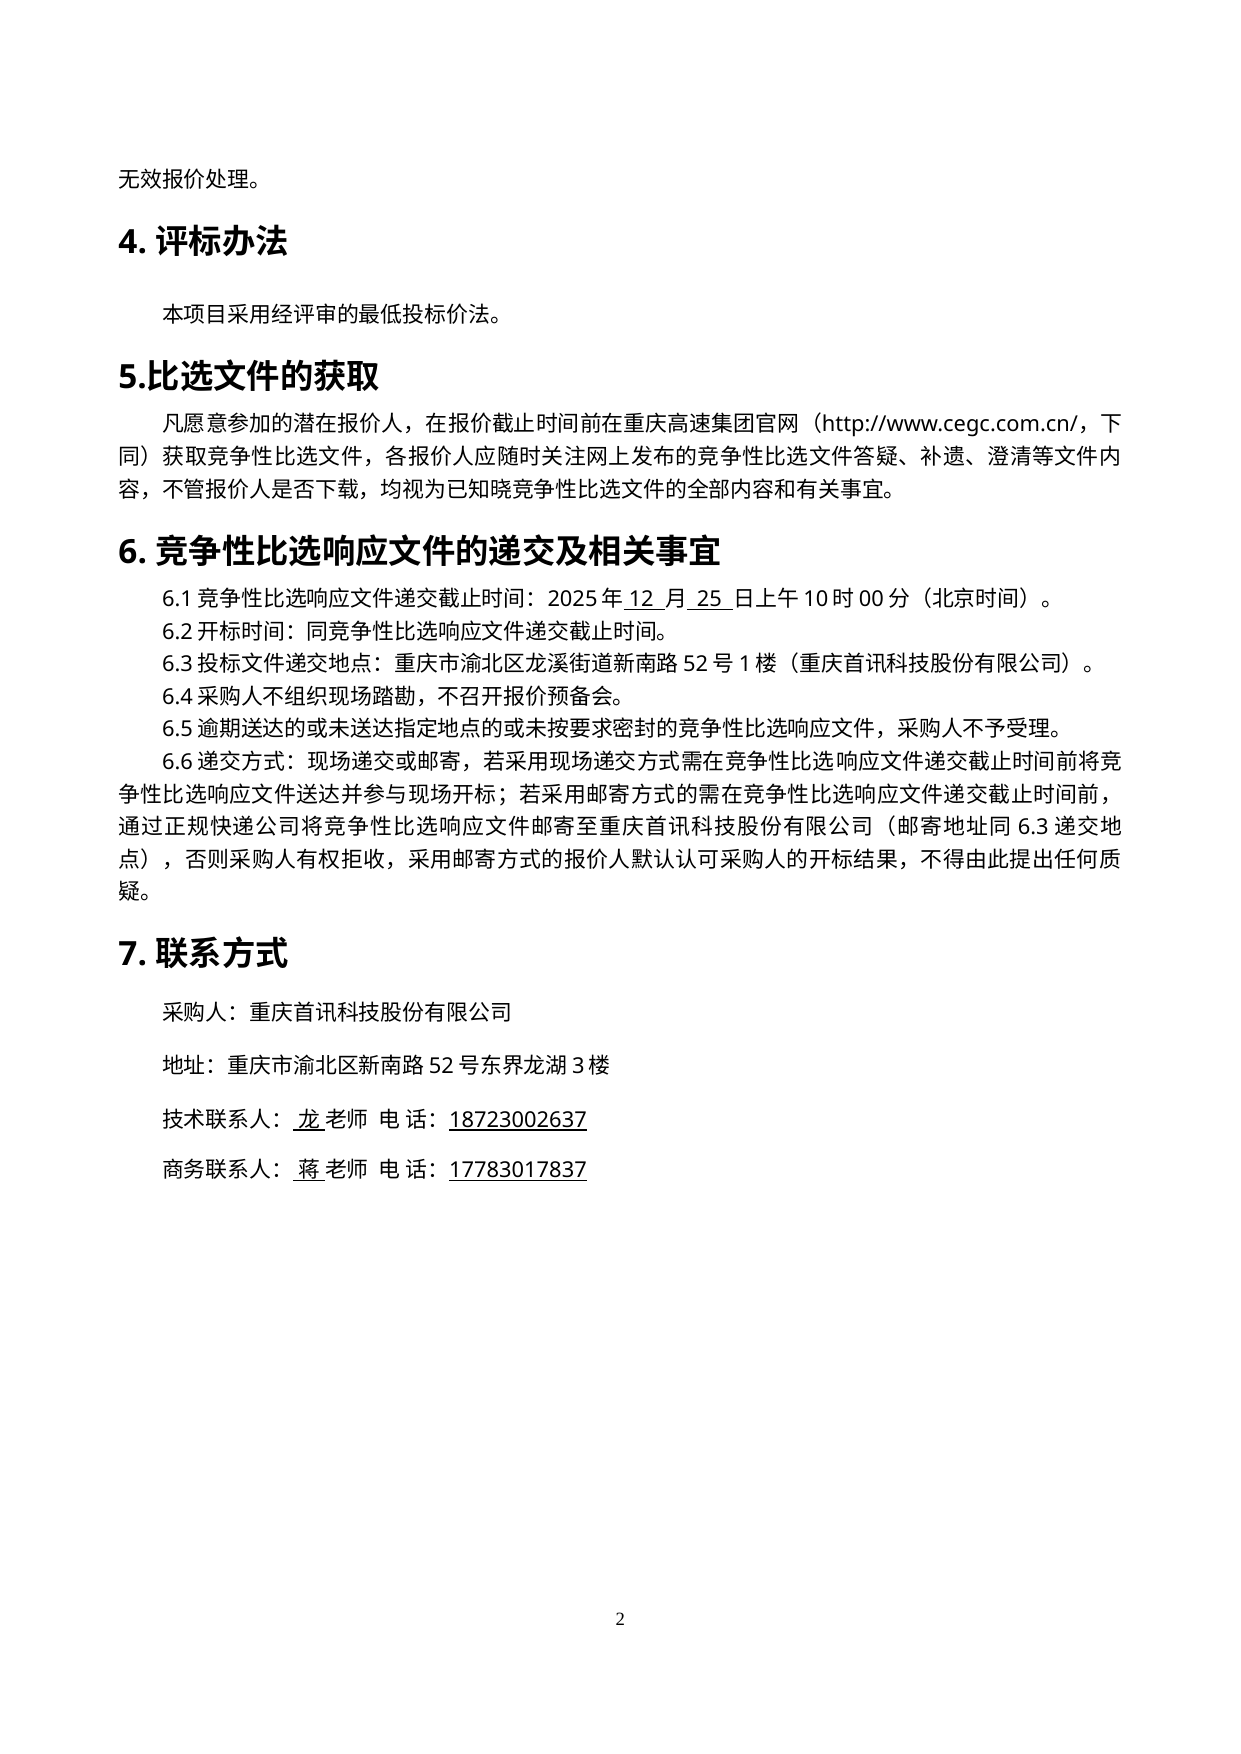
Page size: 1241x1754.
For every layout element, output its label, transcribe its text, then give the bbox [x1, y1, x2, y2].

text 6.4采购人不组织现场踏勘，不召开报价预备会。 [118, 679, 1122, 711]
subtitle 5.比选文件的获取 [118, 341, 1122, 406]
text 6.5逾期送达的或未送达指定地点的或未按要求密封的竞争性比选响应文件，采购人不予受理。 [118, 711, 1122, 744]
text 凡愿意参加的潜在报价人，在报价截止时间前在重庆高速集团官网（http://www.cegc.com.cn/，下同）获取竞争性比选文件，各报价人应随时关注网上发布的竞争性比选文件答疑、补遗、澄清等文件内容，不管报价人是否下载，均视为已知晓竞争性比选文件的全部内容和有关事宜。 [118, 406, 1122, 504]
subtitle 6. 竞争性比选响应文件的递交及相关事宜 [118, 516, 1122, 581]
table_cell 地址：重庆市渝北区新南路52号东界龙湖3楼 [107, 1038, 1118, 1091]
text 6.1竞争性比选响应文件递交截止时间：2025年 12 月 25 日上午10时00分（北京时间）。 [118, 581, 1122, 614]
text 6.2开标时间：同竞争性比选响应文件递交截止时间。 [118, 614, 1122, 646]
table_header 采购人：重庆首讯科技股份有限公司 [107, 984, 1118, 1038]
text 本项目采用经评审的最低投标价法。 [118, 296, 1122, 329]
text 6.3投标文件递交地点：重庆市渝北区龙溪街道新南路52号1楼（重庆首讯科技股份有限公司）。 [118, 646, 1122, 679]
subtitle 7. 联系方式 [118, 919, 1122, 984]
subtitle 4. 评标办法 [118, 207, 1122, 272]
text 6.6递交方式：现场递交或邮寄，若采用现场递交方式需在竞争性比选响应文件递交截止时间前将竞争性比选响应文件送达并参与现场开标；若采用邮寄方式的需在竞争性比选响应文件递交截止时间前，通过正规快递公司将竞争性比选响应文件邮寄至重庆首讯科技股份有限公司（邮寄地址同6.3递交地点），否则采购人有权拒收，采用邮寄方式的报价人默认认可采购人的开标结果，不得由此提出任何质疑。 [118, 744, 1122, 906]
table_cell 商务联系人： 蒋 老师 电 话：17783017837 [107, 1145, 1118, 1192]
table_cell 技术联系人： 龙 老师 电 话：18723002637 [107, 1091, 1118, 1145]
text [118, 162, 1122, 194]
